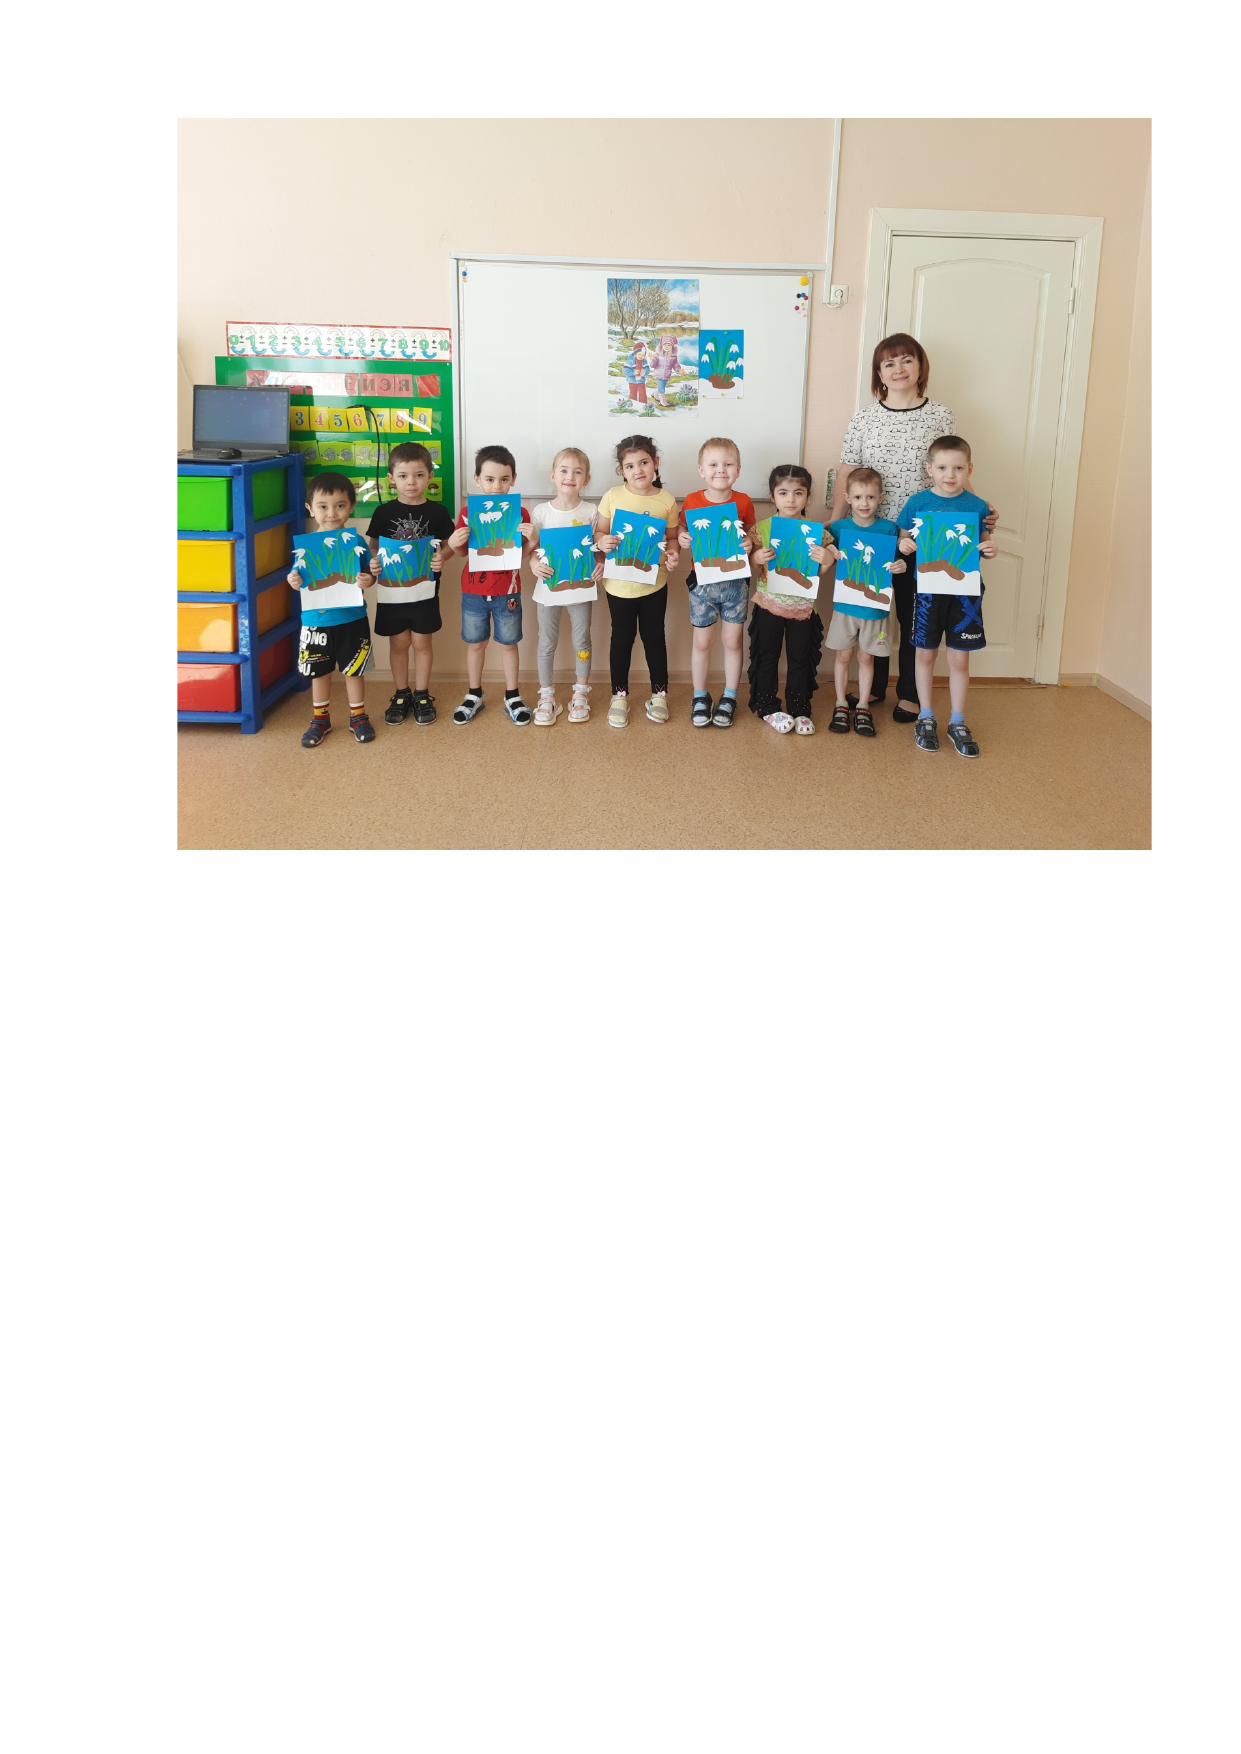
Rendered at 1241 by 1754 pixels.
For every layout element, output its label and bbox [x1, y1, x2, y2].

picture [177, 118, 1152, 850]
